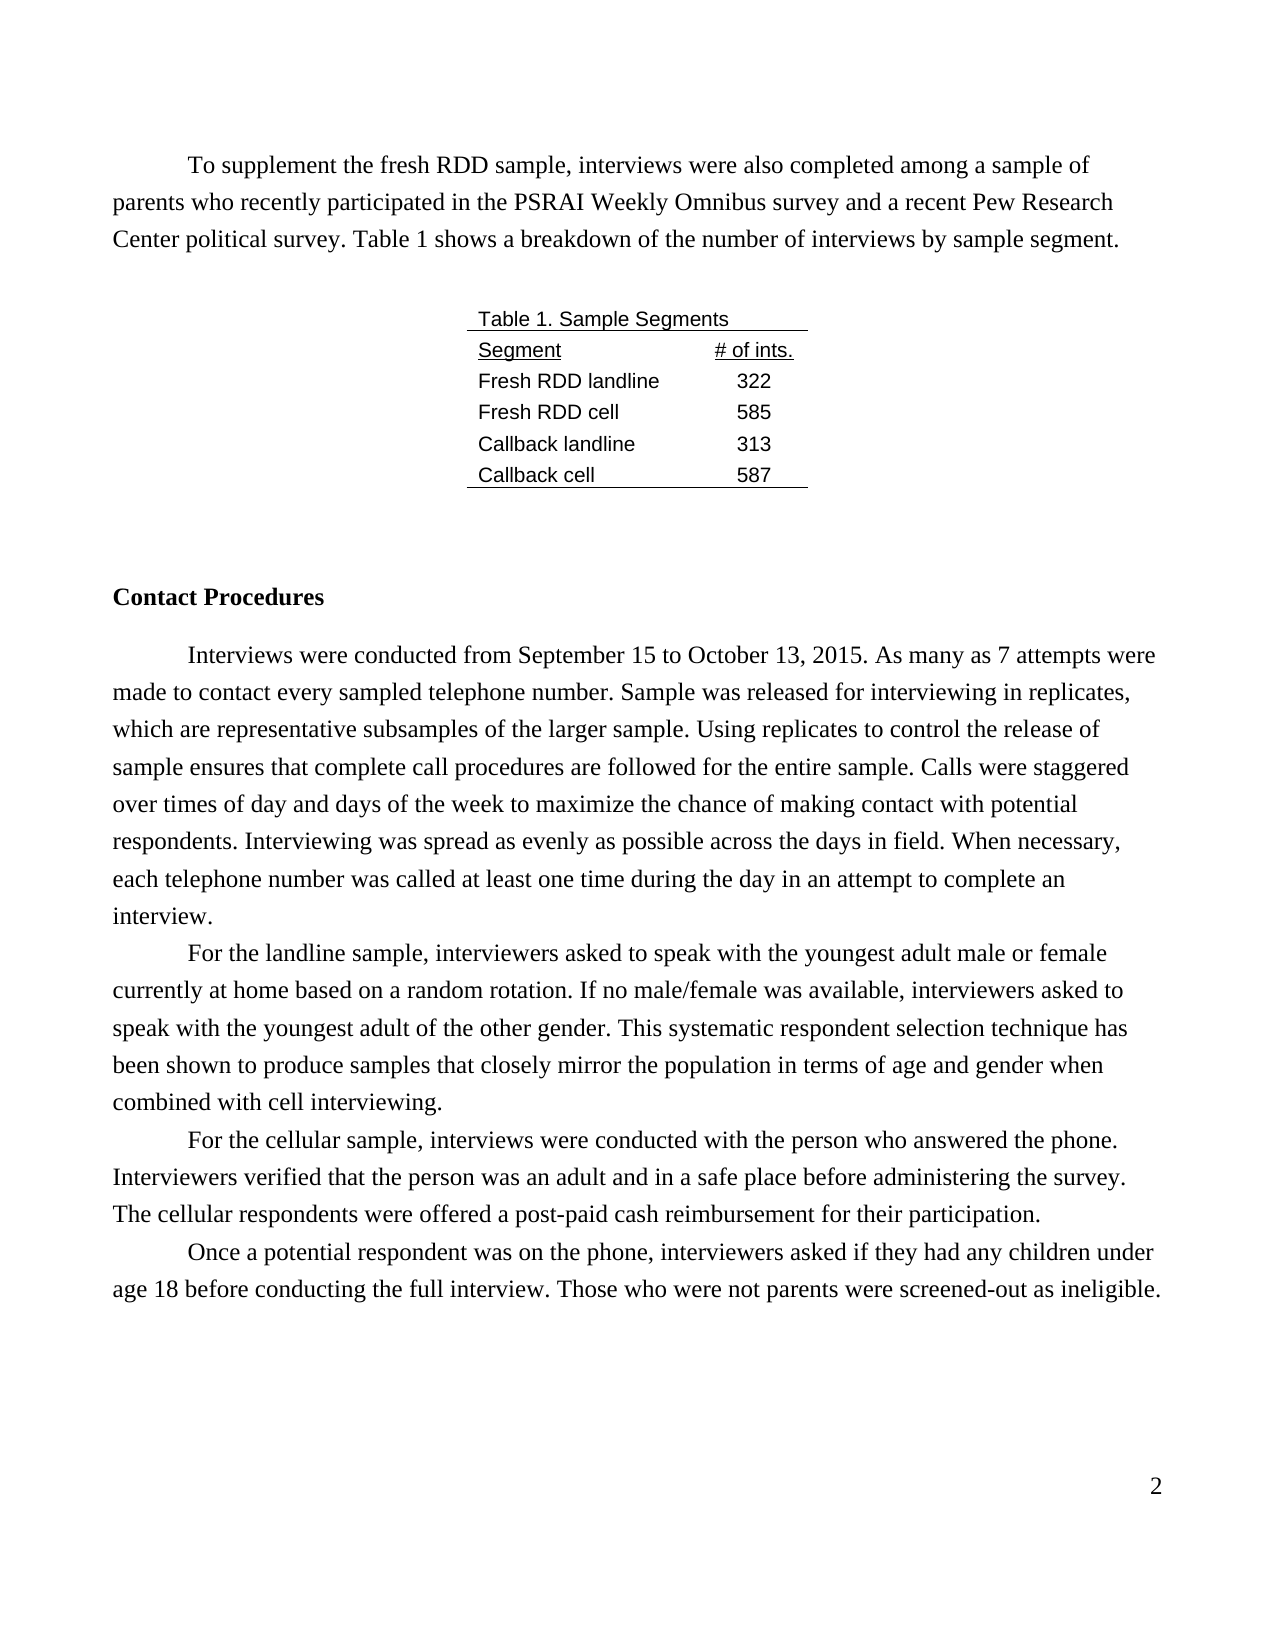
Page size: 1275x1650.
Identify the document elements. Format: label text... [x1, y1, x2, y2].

table_cell 313 [700, 424, 808, 455]
table_cell Callback cell [467, 455, 699, 487]
table_cell # of ints. [700, 331, 808, 362]
table_cell 587 [700, 455, 808, 487]
table_cell Segment [467, 331, 699, 362]
table_cell 322 [700, 362, 808, 393]
text For the cellular sample, interviews were conducted with the person who answered the phone. Interviewers verified that the person was an adult and in a safe place before administering the survey. The cellular respondents were offered a post-paid cash reimbursement for their participation. [112, 1125, 1162, 1228]
text Interviews were conducted from September 15 to October 13, 2015. As many as 7 attempts were made to contact every sampled telephone number. Sample was released for interviewing in replicates, which are representative subsamples of the larger sample. Using replicates to control the release of sample ensures that complete call procedures are followed for the entire sample. Calls were staggered over times of day and days of the week to maximize the chance of making contact with potential respondents. Interviewing was spread as evenly as possible across the days in field. When necessary, each telephone number was called at least one time during the day in an attempt to complete an interview. [112, 640, 1162, 930]
table_cell Fresh RDD cell [467, 393, 699, 424]
table_cell 585 [700, 393, 808, 424]
text To supplement the fresh RDD sample, interviews were also completed among a sample of parents who recently participated in the PSRAI Weekly Omnibus survey and a recent Pew Research Center political survey. Table 1 shows a breakdown of the number of interviews by sample segment. [112, 150, 1162, 253]
text Contact Procedures [112, 582, 1162, 611]
text Once a potential respondent was on the phone, interviewers asked if they had any children under age 18 before conducting the full interview. Those who were not parents were screened-out as ineligible. [112, 1237, 1162, 1303]
table_cell Fresh RDD landline [467, 362, 699, 393]
table_header Table 1. Sample Segments [467, 299, 808, 330]
table_cell Callback landline [467, 424, 699, 455]
text For the landline sample, interviewers asked to speak with the youngest adult male or female currently at home based on a random rotation. If no male/female was available, interviewers asked to speak with the youngest adult of the other gender. This systematic respondent selection technique has been shown to produce samples that closely mirror the population in terms of age and gender when combined with cell interviewing. [112, 938, 1162, 1116]
